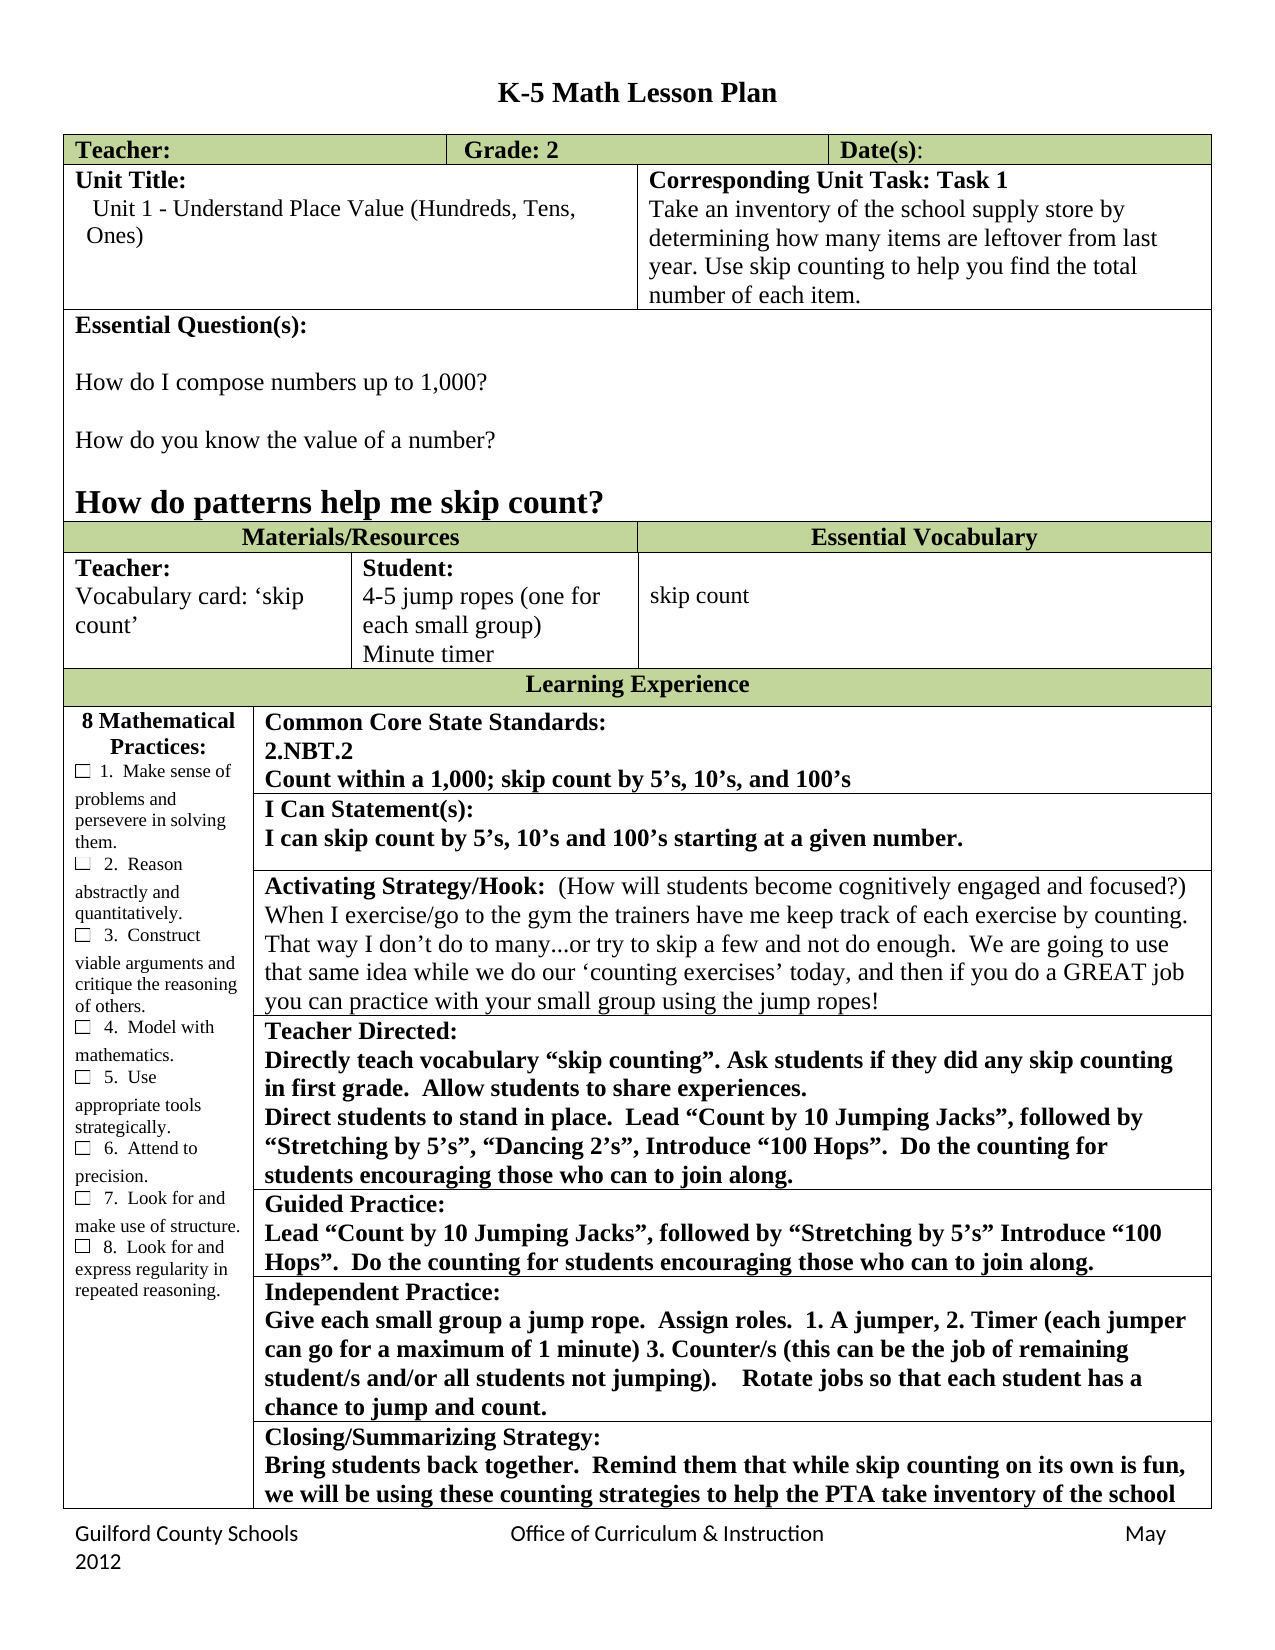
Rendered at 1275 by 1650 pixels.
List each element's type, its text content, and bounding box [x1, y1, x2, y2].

table_cell Learning Experience [64, 669, 1211, 706]
picture [75, 1020, 91, 1034]
table_cell Independent Practice: Give each small group a jump rope. Assign roles. 1. A jumper, 2. Timer (each jumper can go for a maximum of 1 minute) 3. Counter/s (this can be the job of remaining student/s and/or all students not jumping). Rotate jobs so that each student has a chance to jump and count. [254, 1277, 1211, 1421]
table_cell Corresponding Unit Task: Task 1 Take an inventory of the school supply store by determining how many items are leftover from last year. Use skip counting to help you find the total number of each item. [638, 165, 1211, 309]
table_cell Common Core State Standards: 2.NBT.2 Count within a 1,000; skip count by 5’s, 10’s, and 100’s [254, 707, 1211, 793]
table_cell Student: 4-5 jump ropes (one for each small group) Minute timer [352, 553, 638, 668]
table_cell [254, 1422, 1211, 1508]
picture [75, 857, 91, 870]
table_cell Guided Practice: Lead “Count by 10 Jumping Jacks”, followed by “Stretching by 5’s” Introduce “100 Hops”. Do the counting for students encouraging those who can to join along. [254, 1190, 1211, 1276]
picture [75, 1070, 91, 1084]
picture [75, 1141, 91, 1155]
table_cell Teacher Directed: Directly teach vocabulary “skip counting”. Ask students if they did any skip counting in first grade. Allow students to share experiences. Direct students to stand in place. Lead “Count by 10 Jumping Jacks”, followed by “Stretching by 5’s”, “Dancing 2’s”, Introduce “100 Hops”. Do the counting for students encouraging those who can to join along. [254, 1016, 1211, 1188]
picture [75, 764, 91, 778]
table_cell I Can Statement(s): I can skip count by 5’s, 10’s and 100’s starting at a given number. [254, 794, 1211, 870]
table_cell skip count [639, 553, 1211, 668]
table_cell Essential Question(s): How do I compose numbers up to 1,000? How do you know the value of a number? How do patterns help me skip count? [64, 310, 1211, 521]
text K-5 Math Lesson Plan [75, 75, 1200, 108]
table_cell Teacher: Vocabulary card: ‘skip count’ [64, 553, 351, 668]
picture [75, 1191, 91, 1205]
table_cell Unit Title: [64, 165, 637, 309]
table_cell 8 Mathematical Practices: 1. Make sense of problems and persevere in solving them. 2. Reason abstractly and quantitatively. 3. Construct viable arguments and critique the reasoning of others. 4. Model with mathematics. 5. Use appropriate tools strategically. 6. Attend to precision. 7. Look for and make use of structure. 8. Look for and express regularity in repeated reasoning. [64, 707, 253, 1508]
table_header Grade: 2 [447, 135, 828, 164]
table_header Date(s): [829, 135, 1211, 164]
table_cell Essential Vocabulary [638, 522, 1211, 552]
table_header Teacher: [64, 135, 446, 164]
table_cell Materials/Resources [64, 522, 637, 552]
table_cell Activating Strategy/Hook: (How will students become cognitively engaged and focused?) When I exercise/go to the gym the trainers have me keep track of each exercise by counting. That way I don’t do to many...or try to skip a few and not do enough. We are going to use that same idea while we do our ‘counting exercises’ today, and then if you do a GREAT job you can practice with your small group using the jump ropes! [254, 871, 1211, 1015]
picture [75, 928, 91, 942]
